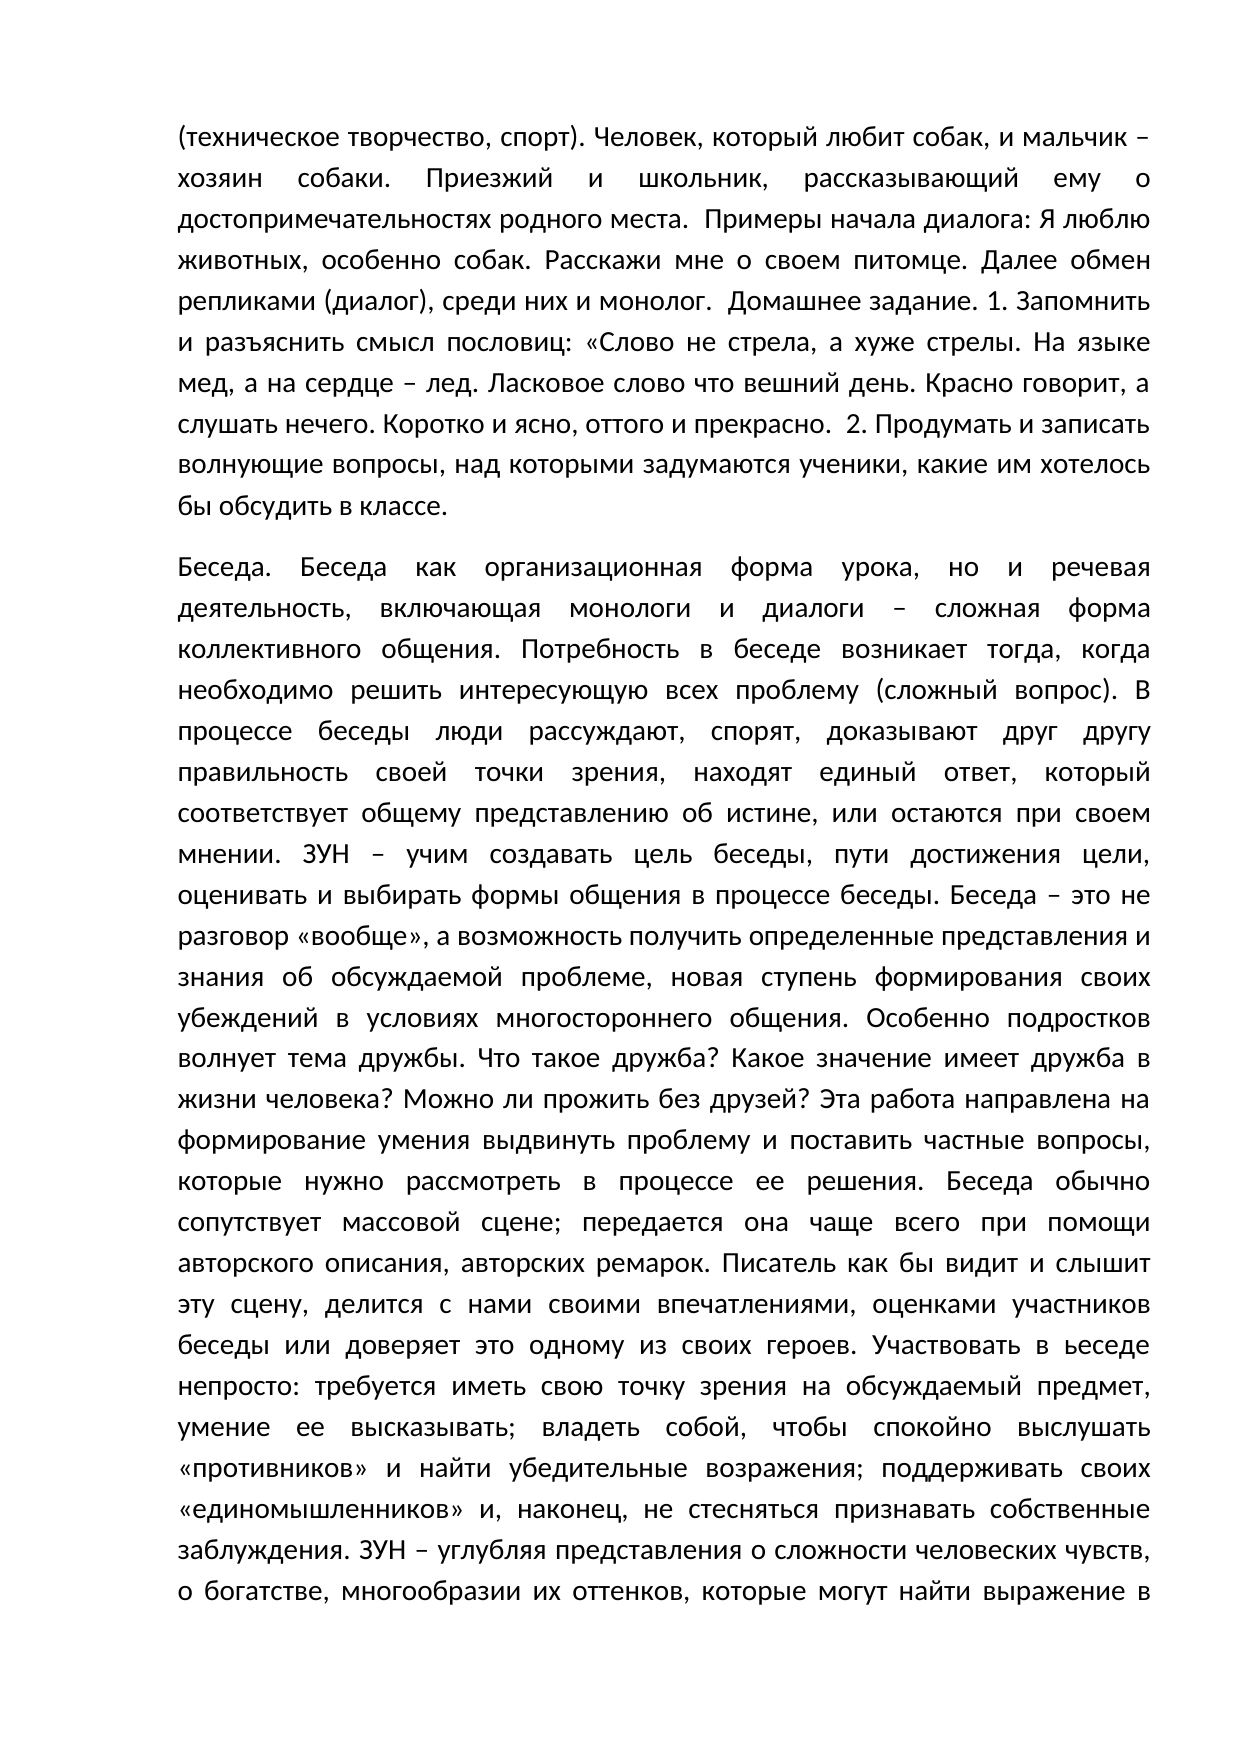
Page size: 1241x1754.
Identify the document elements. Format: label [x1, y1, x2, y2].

text [177, 548, 1152, 1607]
text [177, 118, 1152, 522]
